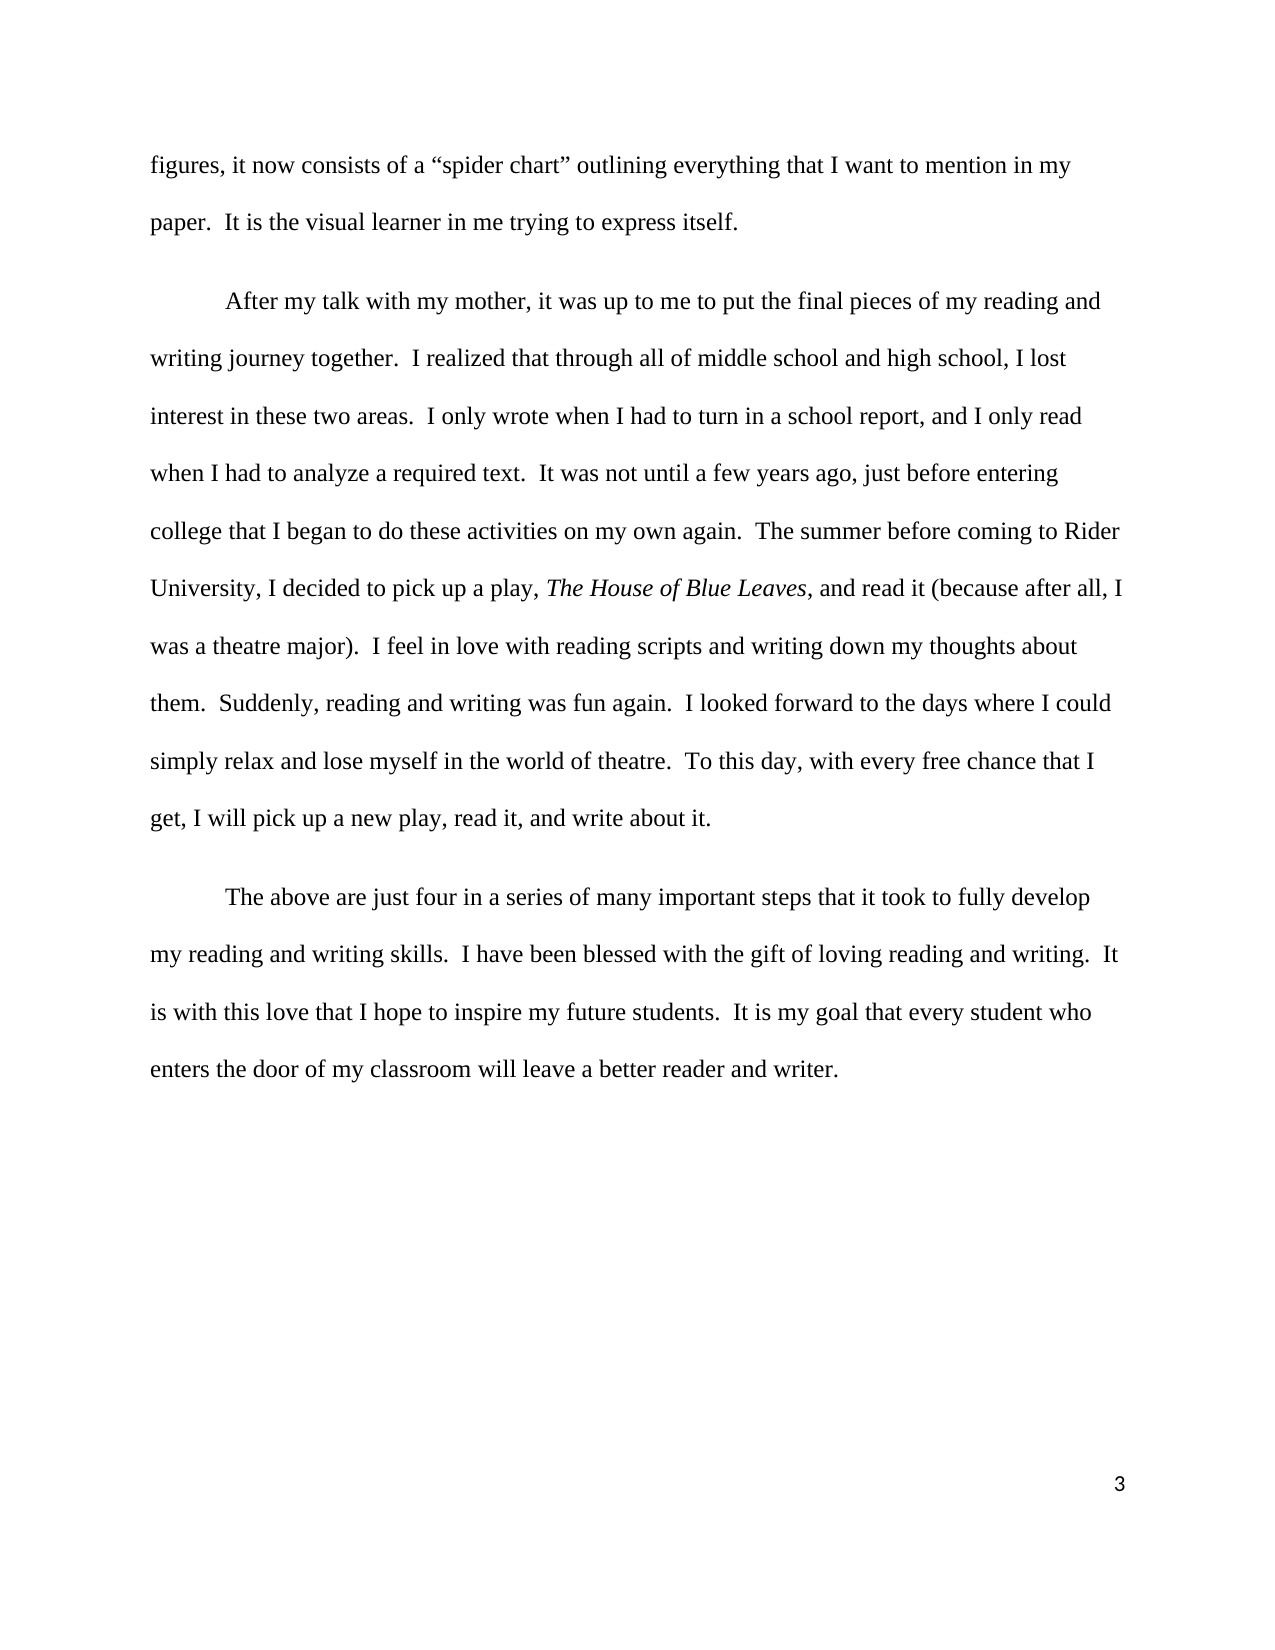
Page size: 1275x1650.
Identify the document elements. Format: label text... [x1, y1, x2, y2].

text After my talk with my mother, it was up to me to put the final pieces of my reading and writing journey together. I realized that through all of middle school and high school, I lost interest in these two areas. I only wrote when I had to turn in a school report, and I only read when I had to analyze a required text. It was not until a few years ago, just before entering college that I began to do these activities on my own again. The summer before coming to Rider University, I decided to pick up a play, The House of Blue Leaves, and read it (because after all, I was a theatre major). I feel in love with reading scripts and writing down my thoughts about them. Suddenly, reading and writing was fun again. I looked forward to the days where I could simply relax and lose myself in the world of theatre. To this day, with every free chance that I get, I will pick up a new play, read it, and write about it. [150, 286, 1125, 832]
text The above are just four in a series of many important steps that it took to fully develop my reading and writing skills. I have been blessed with the gift of loving reading and writing. It is with this love that I hope to inspire my future students. It is my goal that every student who enters the door of my classroom will leave a better reader and writer. [150, 882, 1125, 1083]
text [150, 150, 1125, 236]
